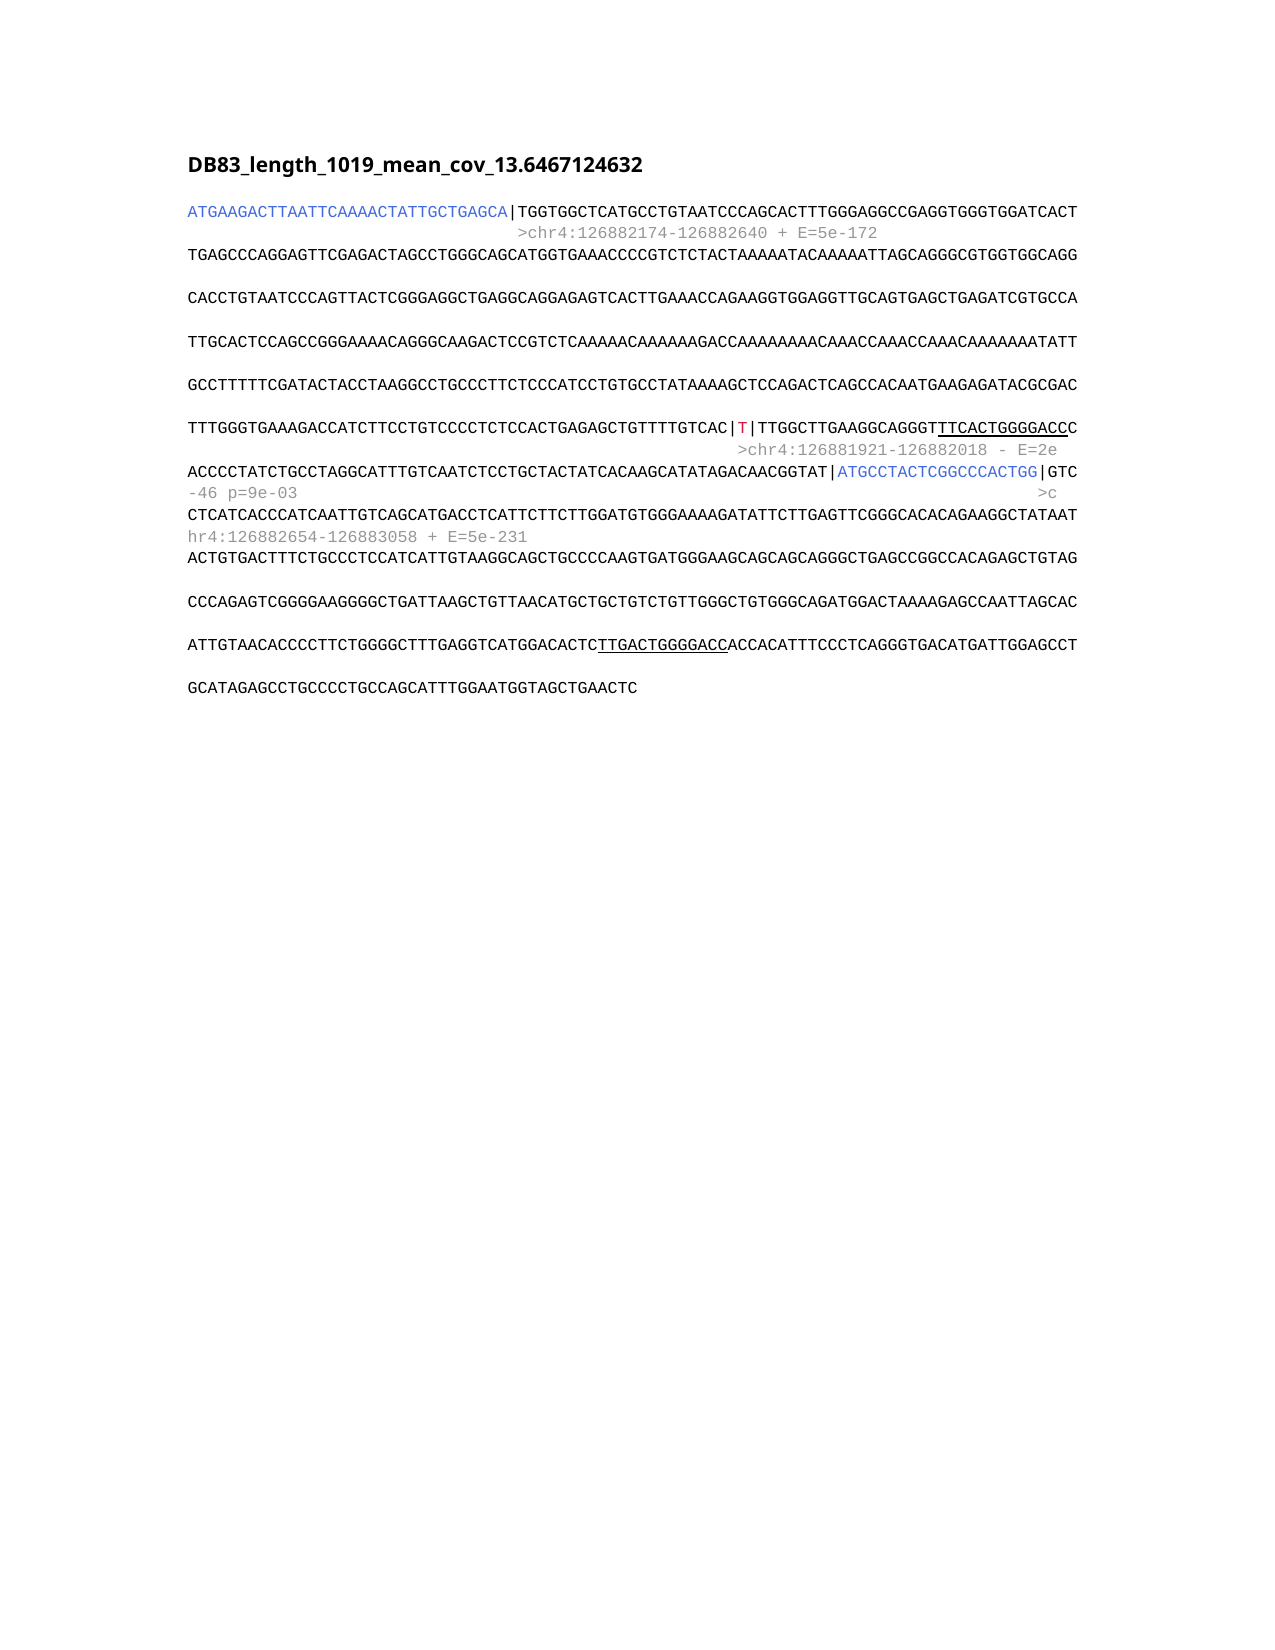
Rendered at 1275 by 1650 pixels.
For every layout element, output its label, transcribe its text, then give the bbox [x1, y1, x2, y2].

text DB83_length_1019_mean_cov_13.6467124632 [187, 150, 1087, 178]
text ATGAAGACTTAATTCAAAACTATTGCTGAGCA|TGGTGGCTCATGCCTGTAATCCCAGCACTTTGGGAGGCCGAGGTGGGTGGATCACT >chr4:126882174-126882640 + E=5e-172 TGAGCCCAGGAGTTCGAGACTAGCCTGGGCAGCATGGTGAAACCCCGTCTCTACTAAAAATACAAAAATTAGCAGGGCGTGGTGGCAGG CACCTGTAATCCCAGTTACTCGGGAGGCTGAGGCAGGAGAGTCACTTGAAACCAGAAGGTGGAGGTTGCAGTGAGCTGAGATCGTGCCA TTGCACTCCAGCCGGGAAAACAGGGCAAGACTCCGTCTCAAAAACAAAAAAGACCAAAAAAAACAAACCAAACCAAACAAAAAAATATT GCCTTTTTCGATACTACCTAAGGCCTGCCCTTCTCCCATCCTGTGCCTATAAAAGCTCCAGACTCAGCCACAATGAAGAGATACGCGAC TTTGGGTGAAAGACCATCTTCCTGTCCCCTCTCCACTGAGAGCTGTTTTGTCAC|T|TTGGCTTGAAGGCAGGGTTTCACTGGGGACCC >chr4:126881921-126882018 - E=2e ACCCCTATCTGCCTAGGCATTTGTCAATCTCCTGCTACTATCACAAGCATATAGACAACGGTAT|ATGCCTACTCGGCCCACTGG|GTC -46 p=9e-03 >c CTCATCACCCATCAATTGTCAGCATGACCTCATTCTTCTTGGATGTGGGAAAAGATATTCTTGAGTTCGGGCACACAGAAGGCTATAAT hr4:126882654-126883058 + E=5e-231 ACTGTGACTTTCTGCCCTCCATCATTGTAAGGCAGCTGCCCCAAGTGATGGGAAGCAGCAGCAGGGCTGAGCCGGCCACAGAGCTGTAG CCCAGAGTCGGGGAAGGGGCTGATTAAGCTGTTAACATGCTGCTGTCTGTTGGGCTGTGGGCAGATGGACTAAAAGAGCCAATTAGCAC ATTGTAACACCCCTTCTGGGGCTTTGAGGTCATGGACACTCTTGACTGGGGACCACCACATTTCCCTCAGGGTGACATGATTGGAGCCT GCATAGAGCCTGCCCCTGCCAGCATTTGGAATGGTAGCTGAACTC [187, 203, 1087, 699]
